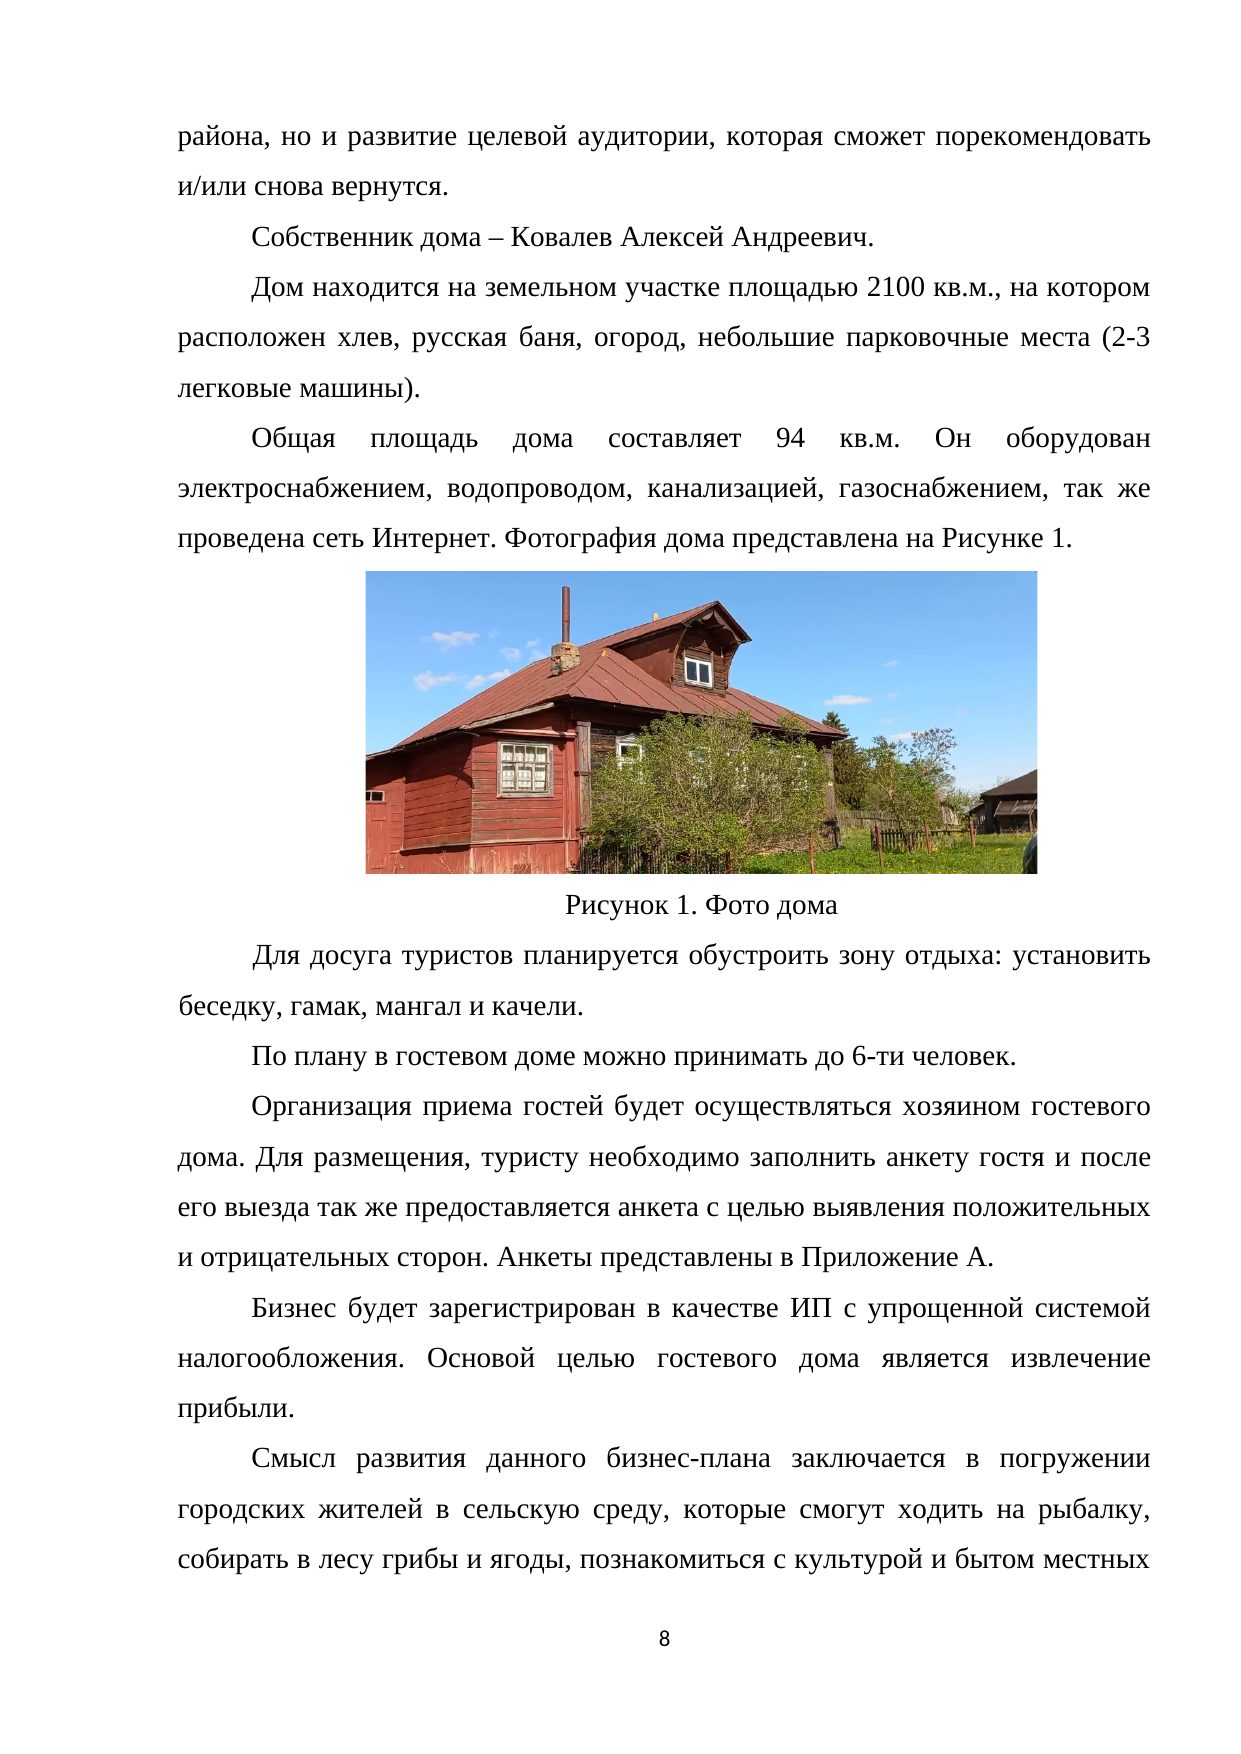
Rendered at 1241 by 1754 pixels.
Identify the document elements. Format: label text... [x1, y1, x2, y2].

picture [365, 571, 1038, 874]
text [177, 118, 1152, 202]
text По плану в гостевом доме можно принимать до 6-ти человек. [177, 1038, 1152, 1072]
text Для досуга туристов планируется обустроить зону отдыха: установить беседку, гамак, мангал и качели. [178, 971, 1152, 1021]
text Дом находится на земельном участке площадью 2100 кв.м., на котором расположен хлев, русская баня, огород, небольшие парковочные места (2-3 легковые машины). [177, 269, 1152, 403]
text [177, 1441, 1152, 1575]
text Собственник дома – Ковалев Алексей Андреевич. [177, 219, 1152, 252]
text Бизнес будет зарегистрирован в качестве ИП с упрощенной системой налогообложения. Основой целью гостевого дома является извлечение прибыли. [177, 1290, 1152, 1424]
text Рисунок 1. Фото дома [177, 887, 1152, 921]
text Организация приема гостей будет осуществляться хозяином гостевого дома. Для размещения, туристу необходимо заполнить анкету гостя и после его выезда так же предоставляется анкета с целью выявления положительных и отрицательных сторон. Анкеты представлены в Приложение А. [177, 1088, 1152, 1273]
text Общая площадь дома составляет 94 кв.м. Он оборудован электроснабжением, водопроводом, канализацией, газоснабжением, так же проведена сеть Интернет. Фотография дома представлена на Рисунке 1. [177, 420, 1152, 554]
